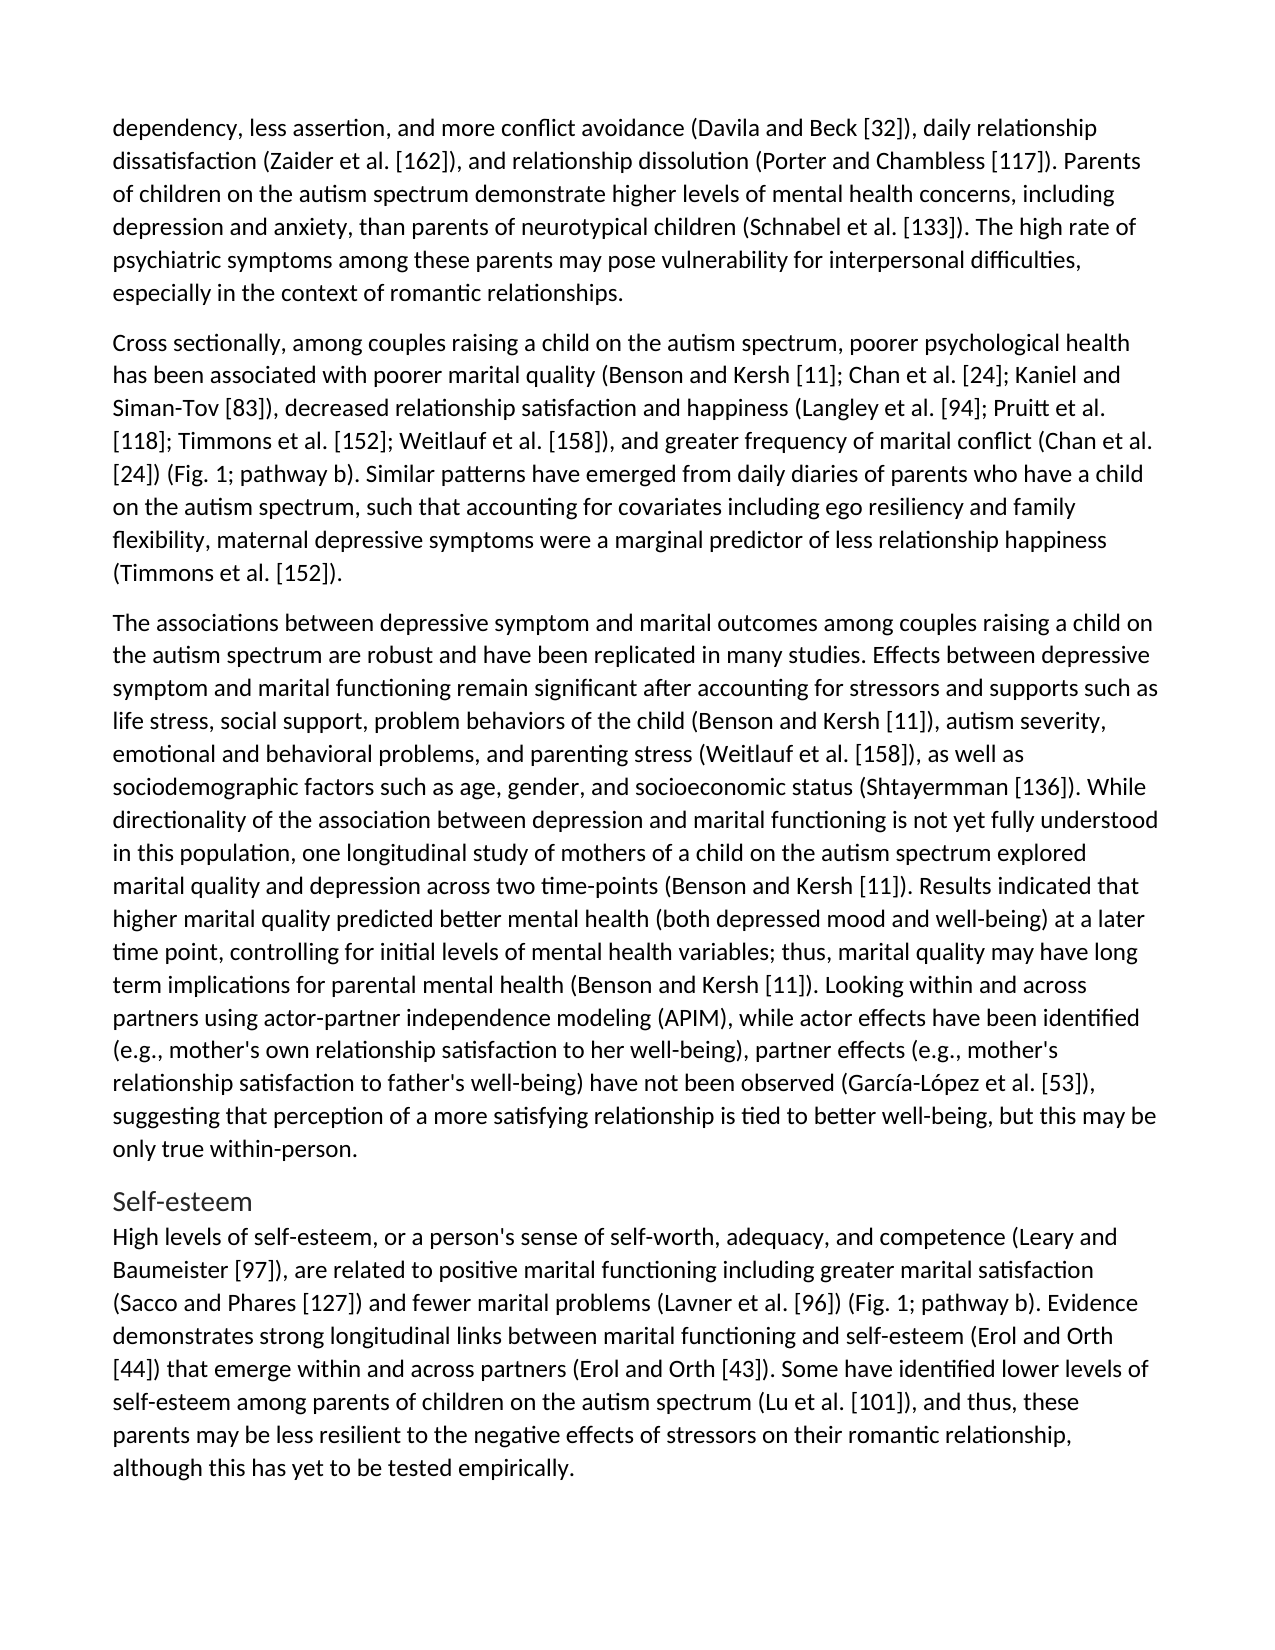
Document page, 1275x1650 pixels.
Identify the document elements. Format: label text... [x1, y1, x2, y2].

text The associations between depressive symptom and marital outcomes among couples raising a child on the autism spectrum are robust and have been replicated in many studies. Effects between depressive symptom and marital functioning remain significant after accounting for stressors and supports such as life stress, social support, problem behaviors of the child (Benson and Kersh [11]), autism severity, emotional and behavioral problems, and parenting stress (Weitlauf et al. [158]), as well as sociodemographic factors such as age, gender, and socioeconomic status (Shtayermman [136]). While directionality of the association between depression and marital functioning is not yet fully understood in this population, one longitudinal study of mothers of a child on the autism spectrum explored marital quality and depression across two time-points (Benson and Kersh [11]). Results indicated that higher marital quality predicted better mental health (both depressed mood and well-being) at a later time point, controlling for initial levels of mental health variables; thus, marital quality may have long term implications for parental mental health (Benson and Kersh [11]). Looking within and across partners using actor-partner independence modeling (APIM), while actor effects have been identified (e.g., mother's own relationship satisfaction to her well-being), partner effects (e.g., mother's relationship satisfaction to father's well-being) have not been observed (García-López et al. [53]), suggesting that perception of a more satisfying relationship is tied to better well-being, but this may be only true within-person. [112, 607, 1162, 1164]
subtitle Self-esteem [112, 1183, 1162, 1218]
text Cross sectionally, among couples raising a child on the autism spectrum, poorer psychological health has been associated with poorer marital quality (Benson and Kersh [11]; Chan et al. [24]; Kaniel and Siman-Tov [83]), decreased relationship satisfaction and happiness (Langley et al. [94]; Pruitt et al. [118]; Timmons et al. [152]; Weitlauf et al. [158]), and greater frequency of marital conflict (Chan et al. [24]) (Fig. 1; pathway b). Similar patterns have emerged from daily diaries of parents who have a child on the autism spectrum, such that accounting for covariates including ego resiliency and family flexibility, maternal depressive symptoms were a marginal predictor of less relationship happiness (Timmons et al. [152]). [112, 327, 1162, 588]
text High levels of self-esteem, or a person's sense of self-worth, adequacy, and competence (Leary and Baumeister [97]), are related to positive marital functioning including greater marital satisfaction (Sacco and Phares [127]) and fewer marital problems (Lavner et al. [96]) (Fig. 1; pathway b). Evidence demonstrates strong longitudinal links between marital functioning and self-esteem (Erol and Orth [44]) that emerge within and across partners (Erol and Orth [43]). Some have identified lower levels of self-esteem among parents of children on the autism spectrum (Lu et al. [101]), and thus, these parents may be less resilient to the negative effects of stressors on their romantic relationship, although this has yet to be tested empirically. [112, 1221, 1162, 1482]
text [112, 112, 1162, 308]
